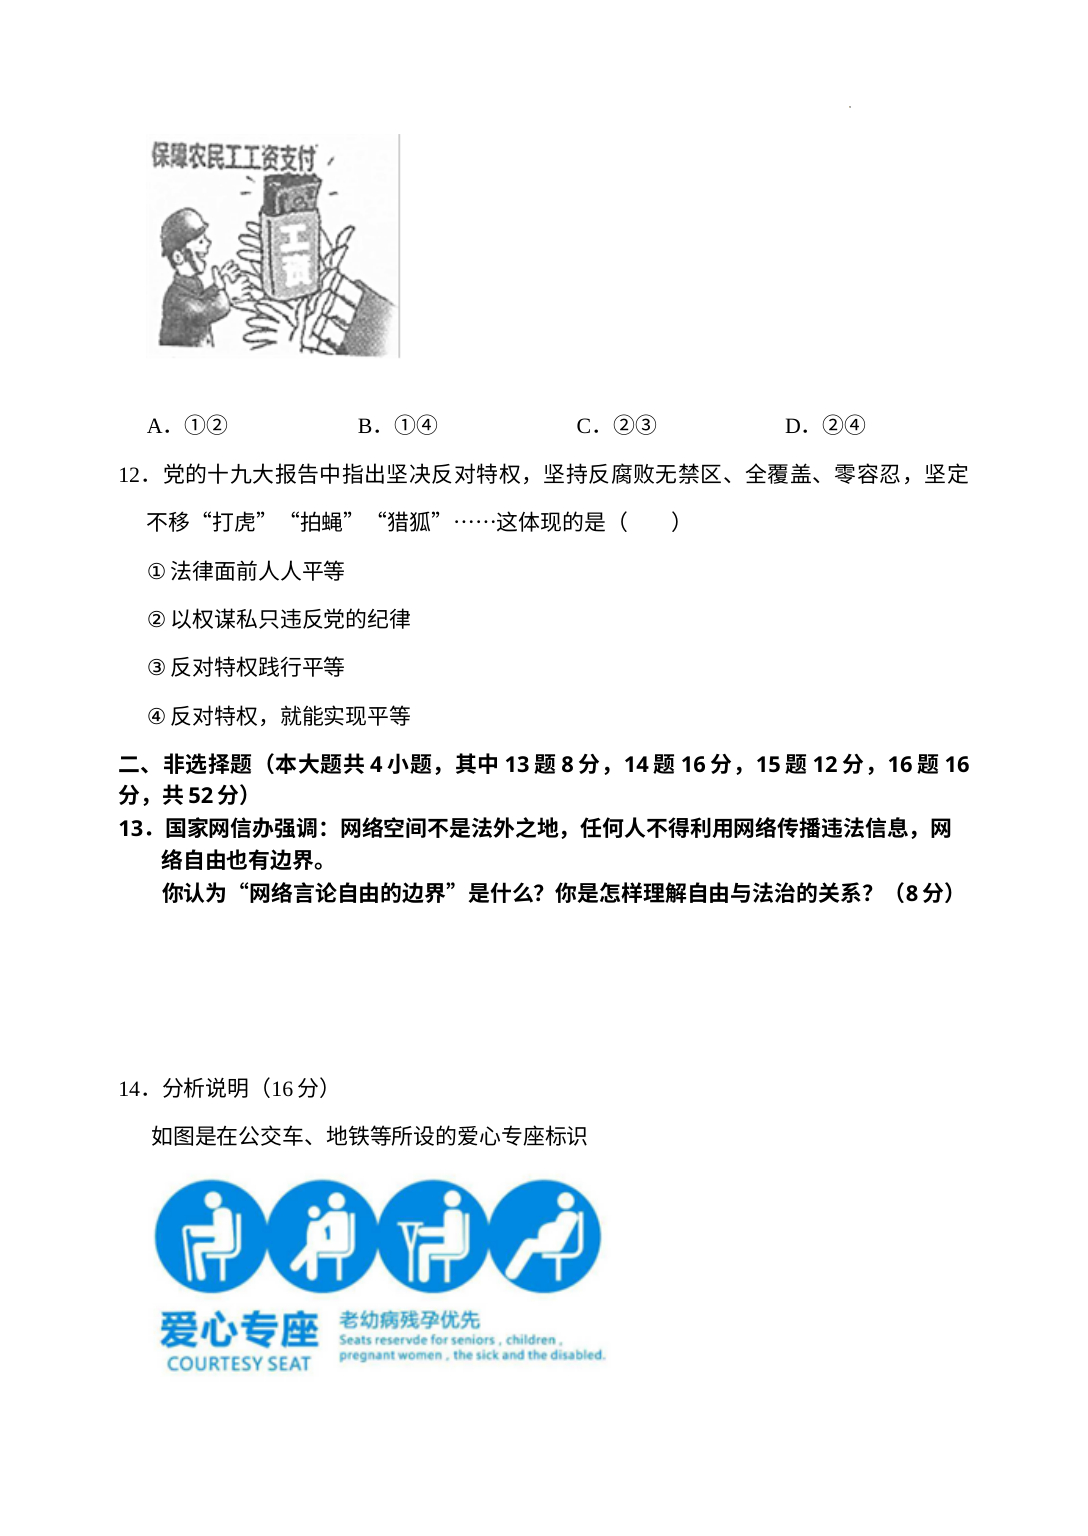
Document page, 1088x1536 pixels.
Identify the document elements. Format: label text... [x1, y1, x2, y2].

text ②以权谋私只违反党的纪律 [147, 602, 969, 634]
text ③反对特权践行平等 [147, 650, 969, 682]
text 你认为“网络言论自由的边界”是什么？你是怎样理解自由与法治的关系？（8分） [118, 875, 969, 908]
text 12．党的十九大报告中指出坚决反对特权，坚持反腐败无禁区、全覆盖、零容忍，坚定不移“打虎”“拍蝇”“猎狐”……这体现的是（ ） [118, 456, 969, 537]
picture [146, 134, 405, 363]
text 13．国家网信办强调：网络空间不是法外之地，任何人不得利用网络传播违法信息，网络自由也有边界。 [118, 810, 969, 875]
text A．①② B．①④ C．②③ D．②④ [118, 408, 969, 440]
text 14．分析说明（16分） [118, 1070, 969, 1103]
text ①法律面前人人平等 [147, 553, 969, 586]
text ④反对特权，就能实现平等 [147, 698, 969, 731]
text 如图是在公交车、地铁等所设的爱心专座标识 [140, 1118, 969, 1151]
text 二、非选择题（本大题共4小题，其中13题8分，14题16分，15题12分，16题16分，共52分） [118, 747, 969, 810]
picture [146, 1166, 614, 1383]
